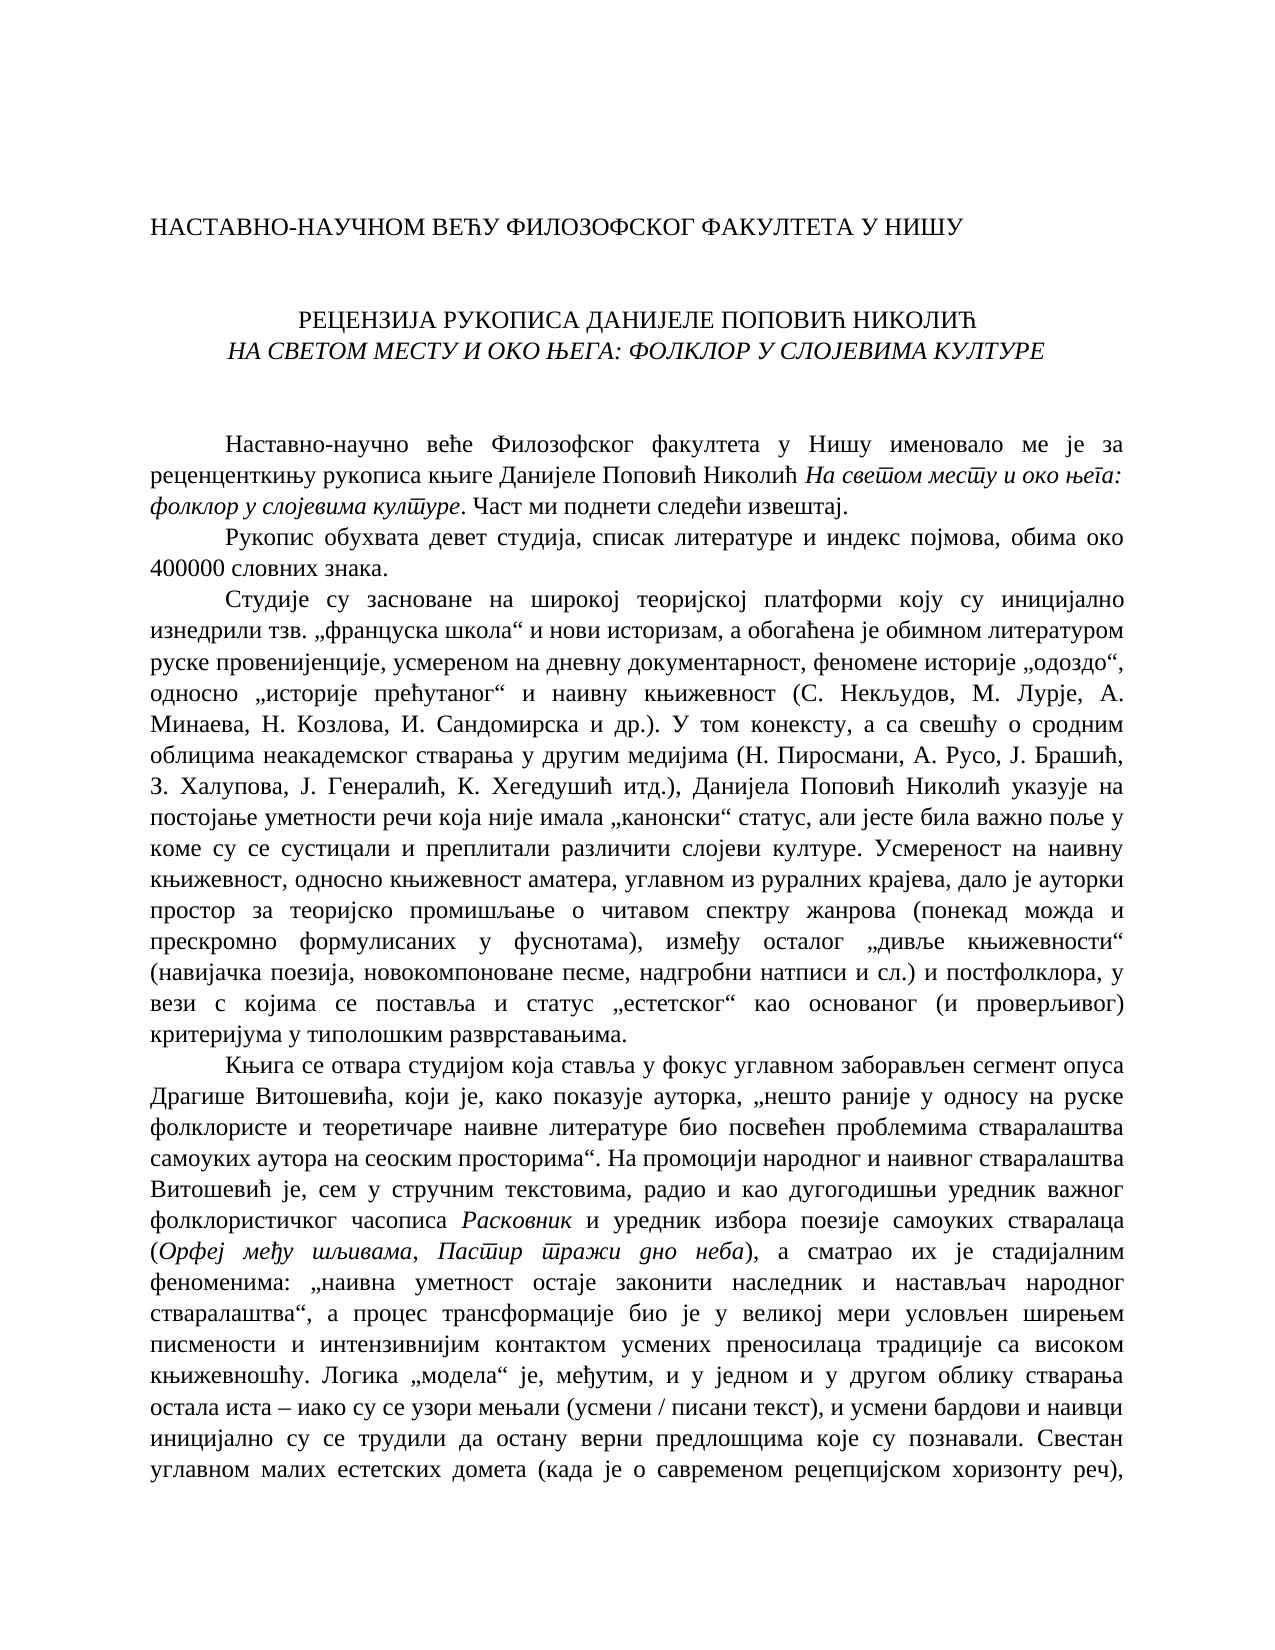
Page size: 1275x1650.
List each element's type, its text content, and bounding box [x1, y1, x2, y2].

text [150, 1050, 1125, 1482]
text НА СВЕТОМ МЕСТУ И ОКО ЊЕГА: ФОЛКЛОР У СЛОЈЕВИМА КУЛТУРЕ [150, 336, 1125, 365]
text РЕЦЕНЗИЈА РУКОПИСА ДАНИЈЕЛЕ ПОПОВИЋ НИКОЛИЋ [150, 305, 1125, 334]
text Студије су засноване на широкој теоријској платформи коју су иницијално изнедрили тзв. „француска школа“ и нови историзам, а обогаћена је обимном литературом руске провенијенције, усмереном на дневну документарност, феномене историје „одоздо“, односно „историје прећутаног“ и наивну књижевност (С. Некљудов, М. Лурје, А. Минаева, Н. Козлова, И. Сандомирска и др.). У том конексту, а са свешћу о сродним облицима неакадемског стварања у другим медијима (Н. Пиросмани, А. Русо, Ј. Брашић, З. Халупова, Ј. Генералић, К. Хегедушић итд.), Данијела Поповић Николић указује на постојање уметности речи која није имала „канонски“ статус, али јесте била важно поље у коме су се сустицали и преплитали различити слојеви културе. Усмереност на наивну књижевност, односно књижевност аматера, углавном из руралних крајева, дало је ауторки простор за теоријско промишљање о читавом спектру жанрова (понекад можда и прескромно формулисаних у фуснотама), између осталог „дивље књижевности“ (навијачка поезија, новокомпоноване песме, надгробни натписи и сл.) и постфолклора, у вези с којима се поставља и статус „естетског“ као основаног (и проверљивог) критеријума у типолошким разврставањима. [150, 584, 1125, 1048]
text НАСТАВНО-НАУЧНОМ ВЕЋУ ФИЛОЗОФСКОГ ФАКУЛТЕТА У НИШУ [150, 212, 1125, 241]
text Наставно-научно веће Филозофског факултета у Нишу именовало ме је за реценценткињу рукописа књиге Данијеле Поповић Николић На светом месту и око њега: фолклор у слојевима културе. Част ми поднети следећи извештај. [150, 429, 1125, 520]
text Рукопис обухвата девет студија, списак литературе и индекс појмова, обима око 400000 словних знака. [150, 522, 1125, 582]
